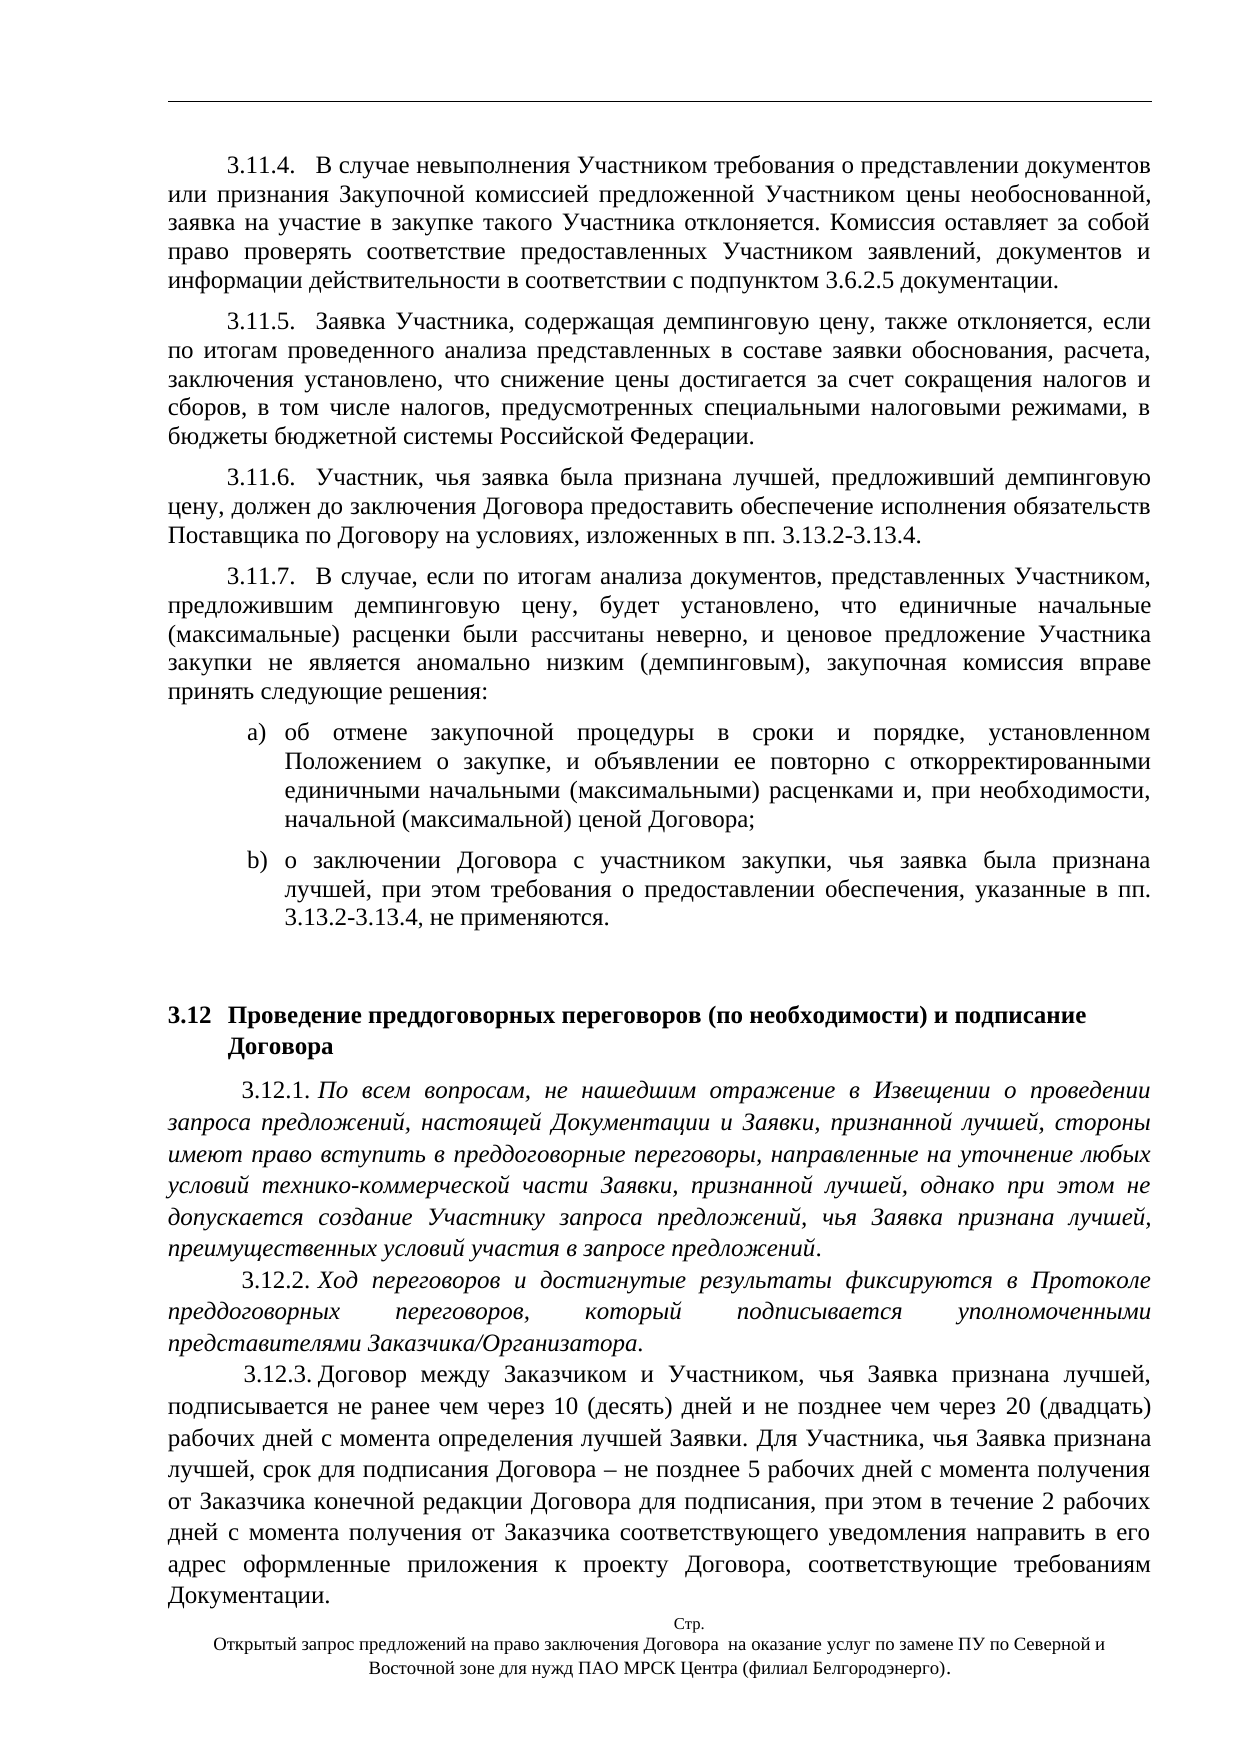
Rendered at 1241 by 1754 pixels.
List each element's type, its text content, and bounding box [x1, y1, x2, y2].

list По всем вопросам, не нашедшим отражение в Извещении о проведении запроса предложений, настоящей Документации и Заявки, признанной лучшей, стороны имеют право вступить в преддоговорные переговоры, направленные на уточнение любых условий технико-коммерческой части Заявки, признанной лучшей, однако при этом не допускается создание Участнику запроса предложений, чья Заявка признана лучшей, преимущественных условий участия в запросе предложений. [168, 1076, 1152, 1262]
list об отмене закупочной процедуры в сроки и порядке, установленном Положением о закупке, и объявлении ее повторно с откорректированными единичными начальными (максимальными) расценками и, при необходимости, начальной (максимальной) ценой Договора; [247, 717, 1152, 832]
list Договор между Заказчиком и Участником, чья Заявка признана лучшей, подписывается не ранее чем через 10 (десять) дней и не позднее чем через 20 (двадцать) рабочих дней с момента определения лучшей Заявки. Для Участника, чья Заявка признана лучшей, срок для подписания Договора – не позднее 5 рабочих дней с момента получения от Заказчика конечной редакции Договора для подписания, при этом в течение 2 рабочих дней с момента получения от Заказчика соответствующего уведомления направить в его адрес оформленные приложения к проекту Договора, соответствующие требованиям Документации. [168, 1359, 1152, 1609]
list Ход переговоров и достигнутые результаты фиксируются в Протоколе преддоговорных переговоров, который подписывается уполномоченными представителями Заказчика/Организатора. [168, 1265, 1152, 1357]
subtitle Проведение преддоговорных переговоров (по необходимости) и подписание Договора [168, 1000, 1152, 1060]
list Заявка Участника, содержащая демпинговую цену, также отклоняется, если по итогам проведенного анализа представленных в составе заявки обоснования, расчета, заключения установлено, что снижение цены достигается за счет сокращения налогов и сборов, в том числе налогов, предусмотренных специальными налоговыми режимами, в бюджеты бюджетной системы Российской Федерации. [168, 306, 1152, 450]
list В случае, если по итогам анализа документов, представленных Участником, предложившим демпинговую цену, будет установлено, что единичные начальные (максимальные) расценки были рассчитаны неверно, и ценовое предложение Участника закупки не является аномально низким (демпинговым), закупочная комиссия вправе принять следующие решения: [168, 561, 1152, 705]
